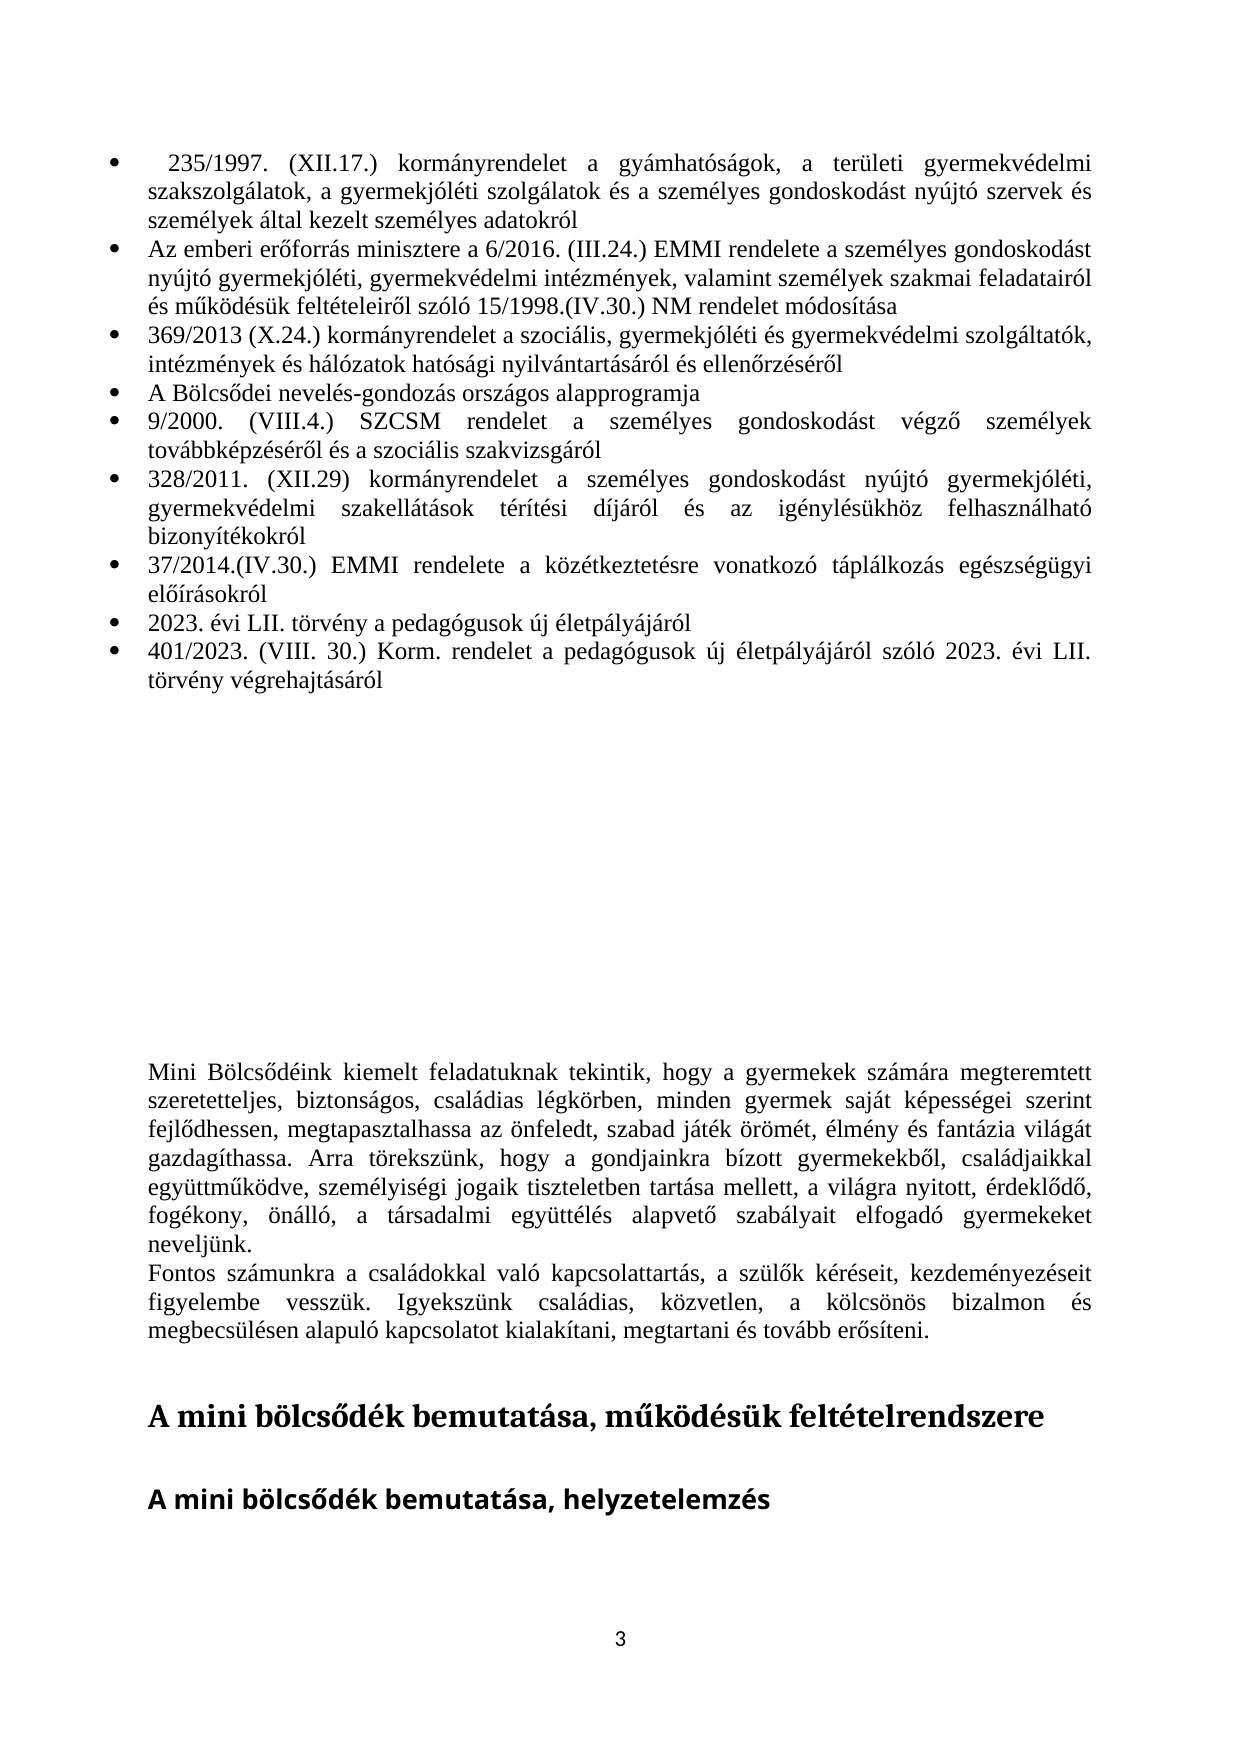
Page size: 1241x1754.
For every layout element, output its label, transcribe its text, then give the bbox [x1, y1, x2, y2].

list Az emberi erőforrás minisztere a 6/2016. (III.24.) EMMI rendelete a személyes gondoskodást nyújtó gyermekjóléti, gyermekvédelmi intézmények, valamint személyek szakmai feladatairól és működésük feltételeiről szóló 15/1998.(IV.30.) NM rendelet módosítása [110, 234, 1093, 320]
list 2023. évi LII. törvény a pedagógusok új életpályájáról [110, 608, 1093, 636]
list 235/1997. (XII.17.) kormányrendelet a gyámhatóságok, a területi gyermekvédelmi szakszolgálatok, a gyermekjóléti szolgálatok és a személyes gondoskodást nyújtó szervek és személyek által kezelt személyes adatokról [110, 148, 1093, 234]
list 37/2014.(IV.30.) EMMI rendelete a közétkeztetésre vonatkozó táplálkozás egészségügyi előírásokról [110, 550, 1093, 608]
list A Bölcsődei nevelés-gondozás országos alapprogramja [110, 378, 1093, 406]
list 328/2011. (XII.29) kormányrendelet a személyes gondoskodást nyújtó gyermekjóléti, gyermekvédelmi szakellátások térítési díjáról és az igénylésükhöz felhasználható bizonyítékokról [110, 464, 1093, 550]
list 9/2000. (VIII.4.) SZCSM rendelet a személyes gondoskodást végző személyek továbbképzéséről és a szociális szakvizsgáról [110, 406, 1093, 464]
list Mini Bölcsődéink kiemelt feladatuknak tekintik, hogy a gyermekek számára megteremtett szeretetteljes, biztonságos, családias légkörben, minden gyermek saját képességei szerint fejlődhessen, megtapasztalhassa az önfeledt, szabad játék örömét, élmény és fantázia világát gazdagíthassa. Arra törekszünk, hogy a gondjainkra bízott gyermekekből, családjaikkal együttműködve, személyiségi jogaik tiszteletben tartása mellett, a világra nyitott, érdeklődő, fogékony, önálló, a társadalmi együttélés alapvető szabályait elfogadó gyermekeket neveljünk. [148, 1057, 1093, 1258]
subtitle A mini bölcsődék bemutatása, helyzetelemzés [148, 1480, 1093, 1517]
list Fontos számunkra a családokkal való kapcsolattartás, a szülők kéréseit, kezdeményezéseit figyelembe vesszük. Igyekszünk családias, közvetlen, a kölcsönös bizalmon és megbecsülésen alapuló kapcsolatot kialakítani, megtartani és tovább erősíteni. [148, 1258, 1093, 1344]
subtitle A mini bölcsődék bemutatása, működésük feltételrendszere [148, 1398, 1093, 1436]
list 369/2013 (X.24.) kormányrendelet a szociális, gyermekjóléti és gyermekvédelmi szolgáltatók, intézmények és hálózatok hatósági nyilvántartásáról és ellenőrzéséről [110, 320, 1093, 378]
list 401/2023. (VIII. 30.) Korm. rendelet a pedagógusok új életpályájáról szóló 2023. évi LII. törvény végrehajtásáról [110, 636, 1093, 694]
